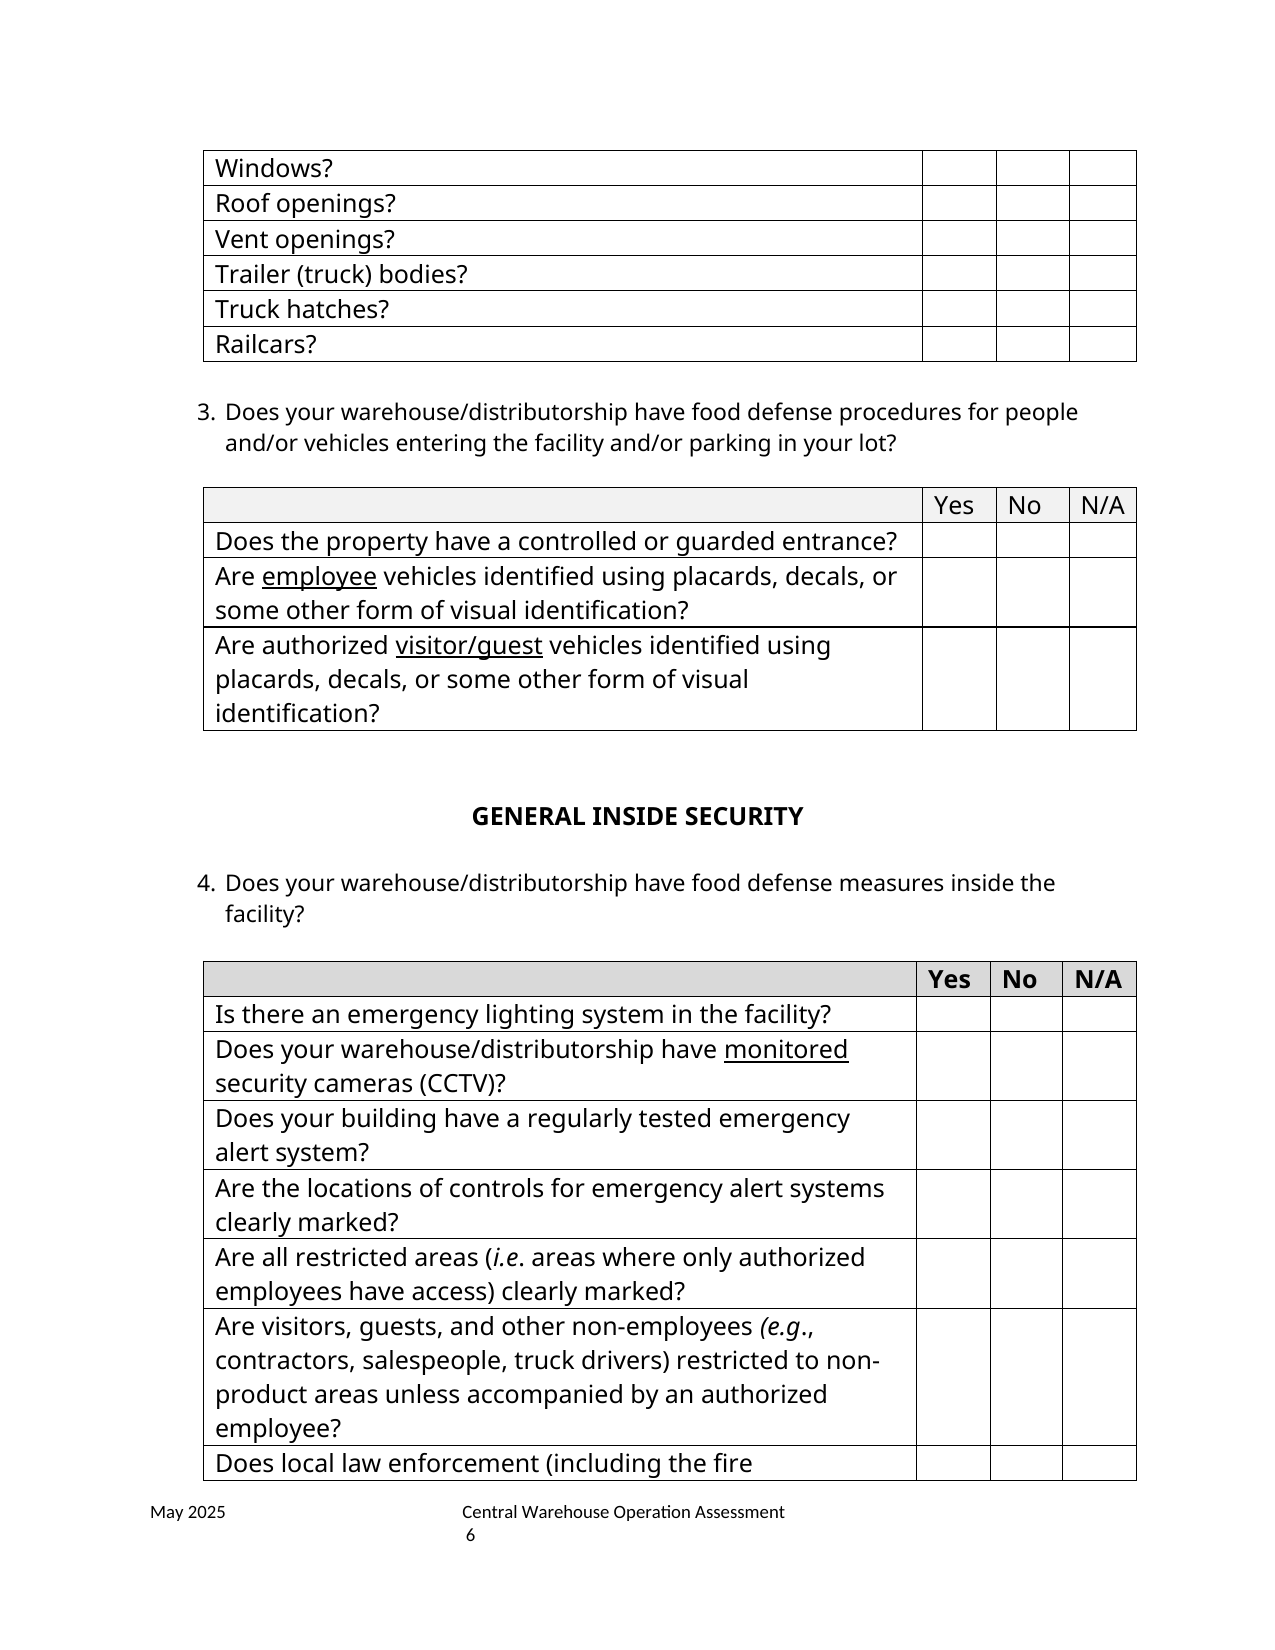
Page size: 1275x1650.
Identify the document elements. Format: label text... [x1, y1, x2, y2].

table_cell Are visitors, guests, and other non-employees (e.g., contractors, salespeople, truck drivers) restricted to non-product areas unless accompanied by an authorized employee? [204, 1309, 916, 1445]
table_cell [1070, 558, 1136, 626]
table_cell [917, 1309, 990, 1445]
table_cell [991, 1032, 1062, 1100]
table_header Yes [923, 488, 996, 522]
table_cell [997, 256, 1069, 290]
table_cell Does your building have a regularly tested emergency alert system? [204, 1101, 916, 1169]
table_cell [917, 997, 990, 1031]
table_cell [997, 151, 1069, 185]
table_cell [997, 523, 1069, 557]
table_header [204, 488, 922, 522]
table_cell Does the property have a controlled or guarded entrance? [204, 523, 922, 557]
table_cell Does your warehouse/distributorship have monitored security cameras (CCTV)? [204, 1032, 916, 1100]
table_cell [1063, 1170, 1136, 1238]
table_cell Truck hatches? [204, 291, 922, 326]
table_cell Are authorized visitor/guest vehicles identified using placards, decals, or some other form of visual identification? [204, 628, 922, 729]
table_cell [917, 1446, 990, 1480]
table_cell [923, 327, 996, 361]
table_header N/A [1070, 488, 1136, 522]
table_cell Roof openings? [204, 186, 922, 220]
table_cell [997, 327, 1069, 361]
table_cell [204, 1446, 916, 1480]
table_cell [991, 1309, 1062, 1445]
table_cell Vent openings? [204, 221, 922, 255]
table_cell [991, 1446, 1062, 1480]
table_cell [917, 1032, 990, 1100]
table_cell [1063, 997, 1136, 1031]
table_cell [923, 186, 996, 220]
table_cell [997, 291, 1069, 326]
table_cell [1070, 186, 1136, 220]
table_cell [997, 186, 1069, 220]
table_cell [991, 1239, 1062, 1307]
table_cell Trailer (truck) bodies? [204, 256, 922, 290]
table_cell [991, 997, 1062, 1031]
table_cell [1063, 1239, 1136, 1307]
table_cell [923, 221, 996, 255]
table_cell [917, 1101, 990, 1169]
table_cell Railcars? [204, 327, 922, 361]
table_cell [991, 1101, 1062, 1169]
table_header [204, 962, 916, 996]
table_header N/A [1063, 962, 1136, 996]
table_cell [991, 1170, 1062, 1238]
list Does your warehouse/distributorship have food defense measures inside the facility? [197, 867, 1125, 929]
table_cell [1070, 523, 1136, 557]
list Does your warehouse/distributorship have food defense procedures for people and/or vehicles entering the facility and/or parking in your lot? [197, 396, 1125, 458]
table_cell [923, 256, 996, 290]
table_cell [923, 291, 996, 326]
table_cell [1063, 1101, 1136, 1169]
table_cell [1063, 1309, 1136, 1445]
table_cell [917, 1239, 990, 1307]
table_cell [1070, 256, 1136, 290]
table_header No [997, 488, 1069, 522]
table_cell [923, 558, 996, 626]
table_cell [917, 1170, 990, 1238]
table_cell Is there an emergency lighting system in the facility? [204, 997, 916, 1031]
table_cell Are employee vehicles identified using placards, decals, or some other form of visual identification? [204, 558, 922, 626]
table_cell Are the locations of controls for emergency alert systems clearly marked? [204, 1170, 916, 1238]
table_cell [997, 558, 1069, 626]
table_cell [923, 151, 996, 185]
table_cell Are all restricted areas (i.e. areas where only authorized employees have access) clearly marked? [204, 1239, 916, 1307]
table_cell [923, 523, 996, 557]
table_cell [997, 221, 1069, 255]
text GENERAL INSIDE SECURITY [150, 799, 1125, 833]
table_cell [923, 628, 996, 729]
table_cell [1070, 327, 1136, 361]
table_cell [997, 628, 1069, 729]
table_cell [1070, 291, 1136, 326]
table_cell [1070, 221, 1136, 255]
table_cell [1063, 1446, 1136, 1480]
table_cell [1063, 1032, 1136, 1100]
table_cell [1070, 151, 1136, 185]
table_cell Windows? [204, 151, 922, 185]
table_header No [991, 962, 1062, 996]
table_header Yes [917, 962, 990, 996]
table_cell [1070, 628, 1136, 729]
